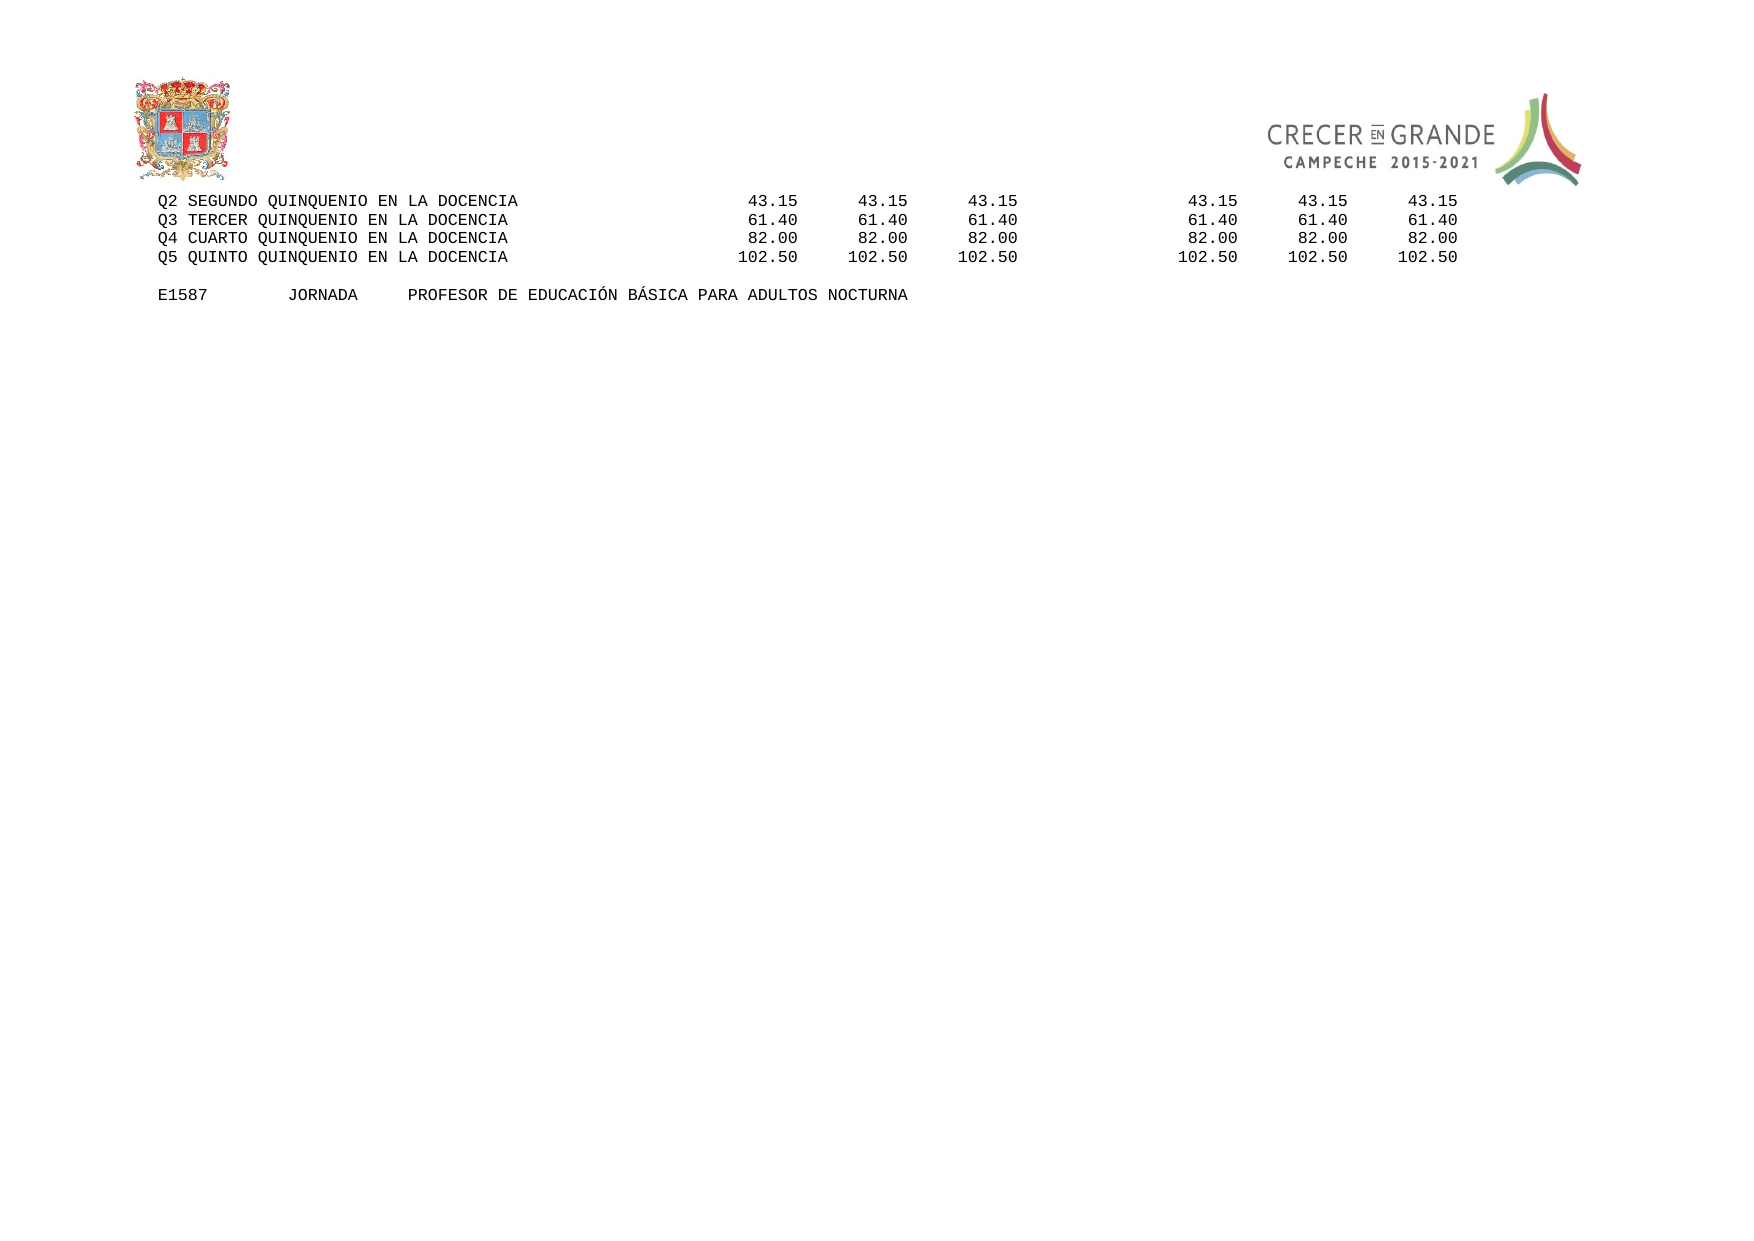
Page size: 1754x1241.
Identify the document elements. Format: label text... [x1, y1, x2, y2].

picture [1262, 87, 1586, 190]
text E1587 JORNADA PROFESOR DE EDUCACIÓN BÁSICA PARA ADULTOS NOCTURNA [148, 287, 1606, 306]
text Q3 TERCER QUINQUENIO EN LA DOCENCIA 61.40 61.40 61.40 61.40 61.40 61.40 [148, 211, 1606, 230]
text Q2 SEGUNDO QUINQUENIO EN LA DOCENCIA 43.15 43.15 43.15 43.15 43.15 43.15 [148, 192, 1606, 211]
picture [133, 77, 231, 181]
text Q5 QUINTO QUINQUENIO EN LA DOCENCIA 102.50 102.50 102.50 102.50 102.50 102.50 [148, 249, 1606, 268]
text Q4 CUARTO QUINQUENIO EN LA DOCENCIA 82.00 82.00 82.00 82.00 82.00 82.00 [148, 230, 1606, 249]
